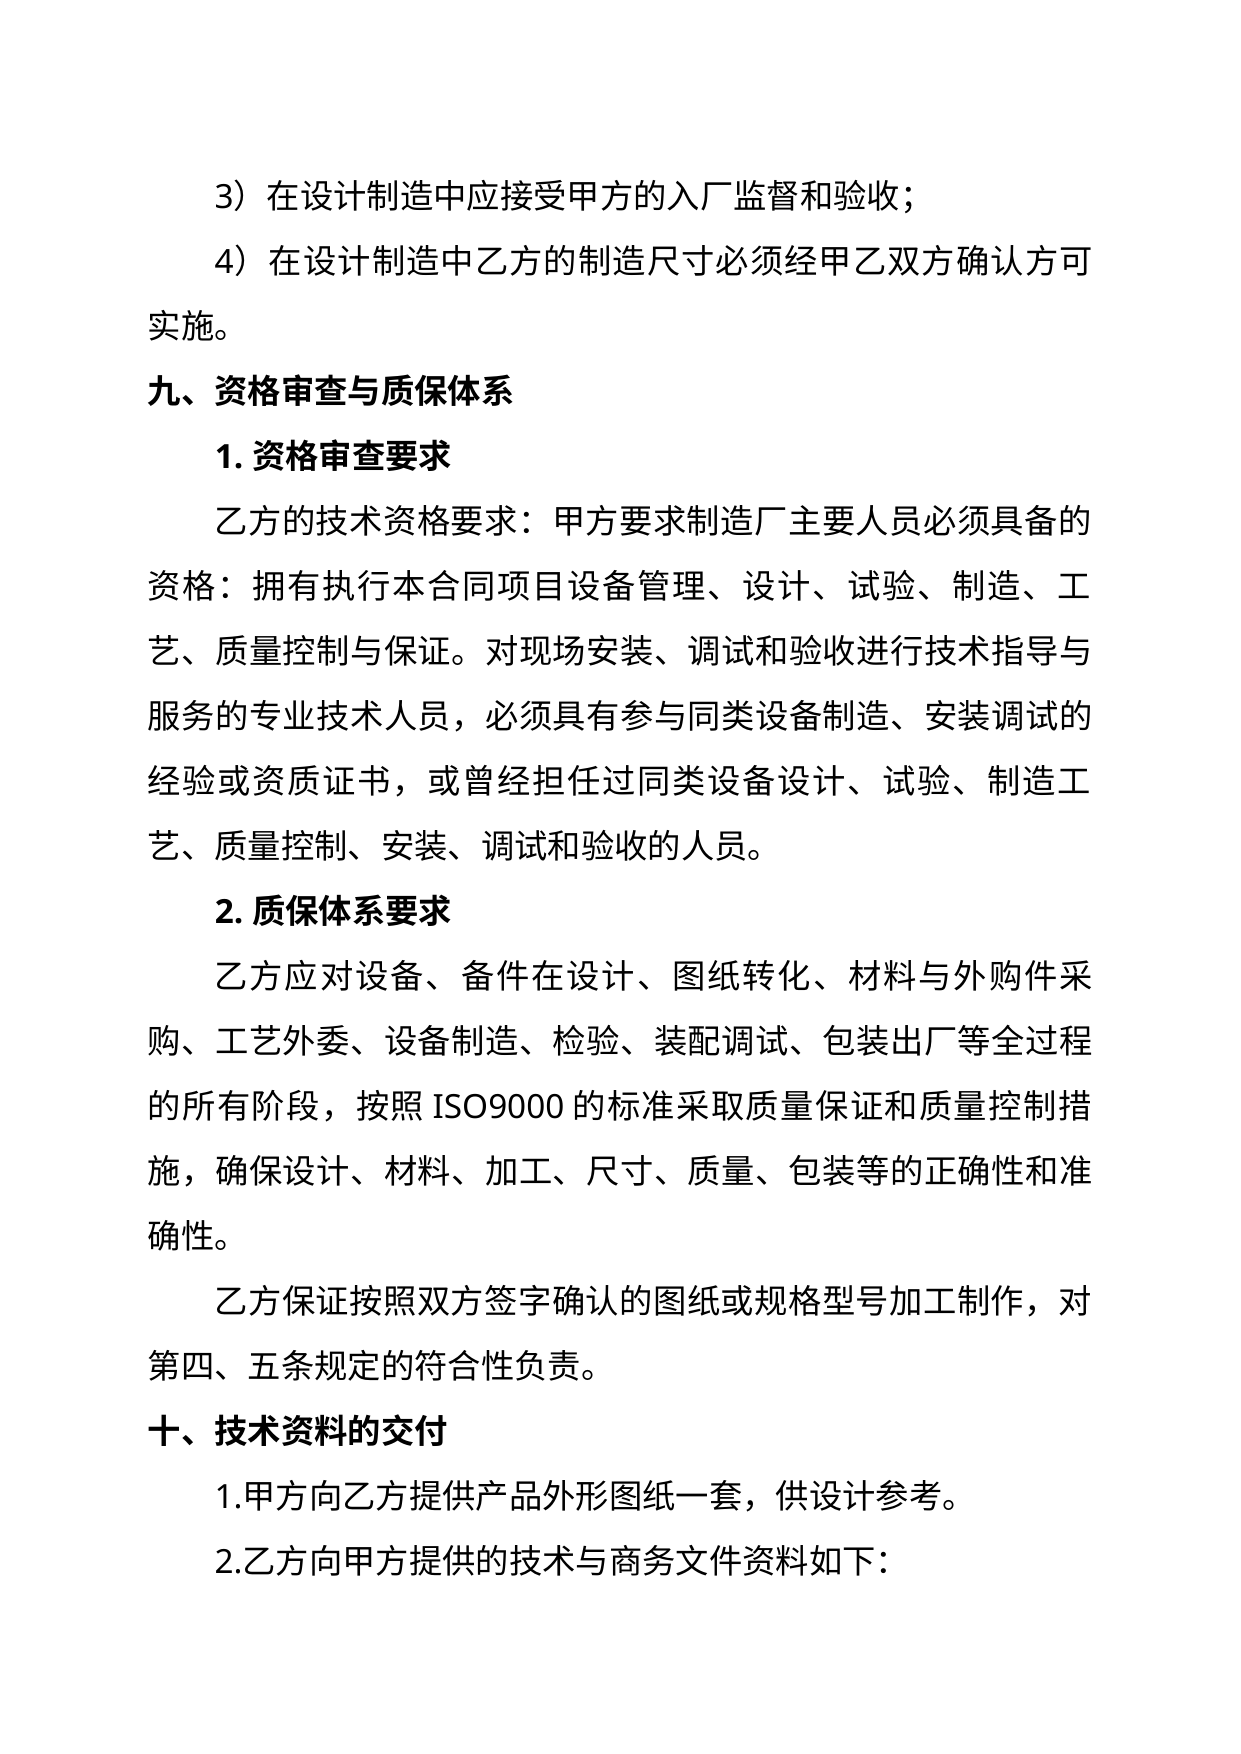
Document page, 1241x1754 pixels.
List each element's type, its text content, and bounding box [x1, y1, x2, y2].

text 1.甲方向乙方提供产品外形图纸一套，供设计参考。 [148, 1462, 1093, 1527]
text 乙方保证按照双方签字确认的图纸或规格型号加工制作，对第四、五条规定的符合性负责。 [148, 1267, 1093, 1397]
text 十、技术资料的交付 [148, 1397, 1093, 1462]
text 1. 资格审查要求 [148, 422, 1093, 487]
text 乙方应对设备、备件在设计、图纸转化、材料与外购件采购、工艺外委、设备制造、检验、装配调试、包装出厂等全过程的所有阶段，按照ISO9000的标准采取质量保证和质量控制措施，确保设计、材料、加工、尺寸、质量、包装等的正确性和准确性。 [148, 942, 1093, 1267]
text 九、资格审查与质保体系 [148, 357, 1093, 422]
text 2.乙方向甲方提供的技术与商务文件资料如下： [148, 1527, 1093, 1592]
text 4）在设计制造中乙方的制造尺寸必须经甲乙双方确认方可实施。 [148, 227, 1093, 357]
text 3）在设计制造中应接受甲方的入厂监督和验收； [148, 162, 1093, 227]
text 乙方的技术资格要求：甲方要求制造厂主要人员必须具备的资格：拥有执行本合同项目设备管理、设计、试验、制造、工艺、质量控制与保证。对现场安装、调试和验收进行技术指导与服务的专业技术人员，必须具有参与同类设备制造、安装调试的经验或资质证书，或曾经担任过同类设备设计、试验、制造工艺、质量控制、安装、调试和验收的人员。 [148, 487, 1093, 877]
text 2. 质保体系要求 [148, 877, 1093, 942]
